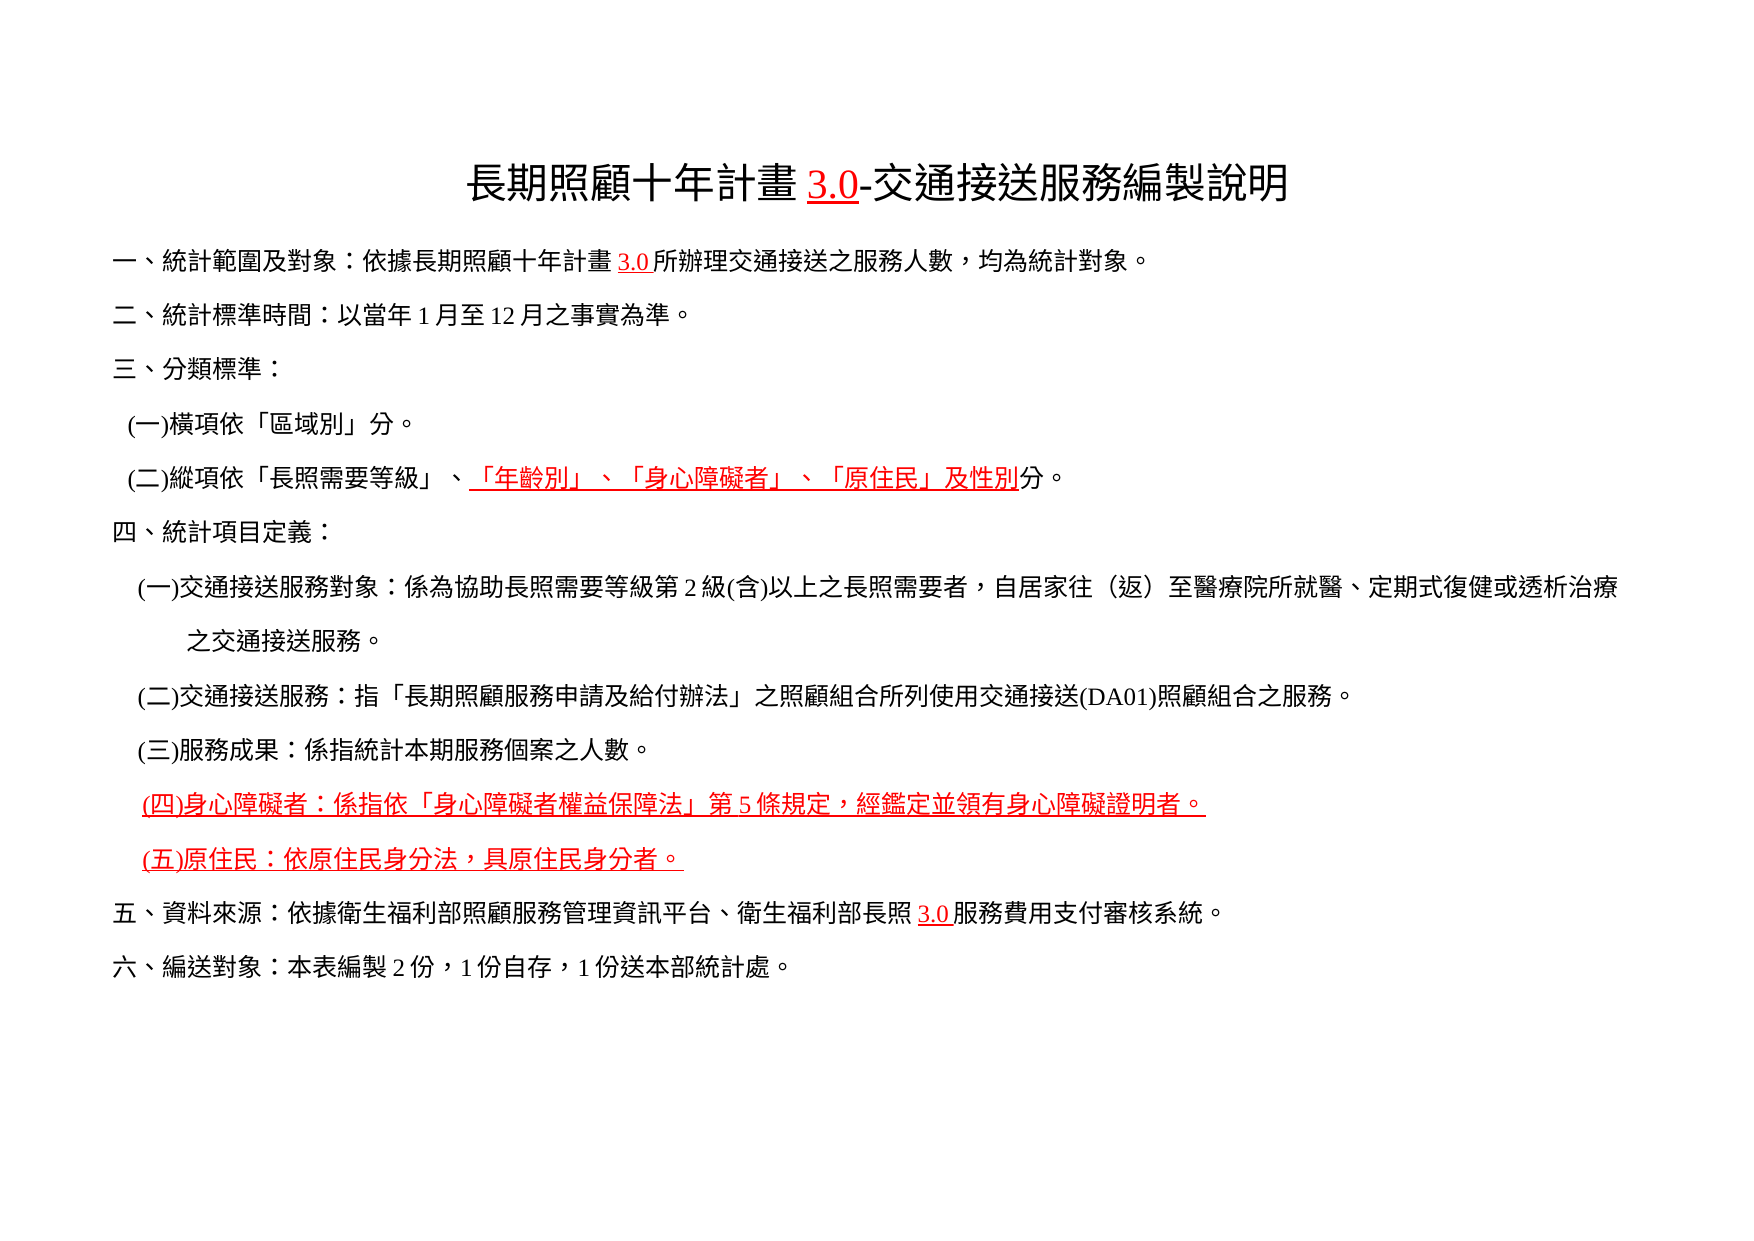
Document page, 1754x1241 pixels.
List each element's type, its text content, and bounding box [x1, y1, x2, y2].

text (四)身心障礙者：係指依「身心障礙者權益保障法」第5條規定，經鑑定並領有身心障礙證明者。 [142, 785, 1641, 821]
text 五、資料來源：依據衛生福利部照顧服務管理資訊平台、衛生福利部長照3.0服務費用支付審核系統。 [112, 893, 1641, 930]
text (一)橫項依「區域別」分。 [127, 404, 1641, 440]
text 二、統計標準時間：以當年1月至12月之事實為準。 [112, 295, 1641, 332]
text (五)原住民：依原住民身分法，具原住民身分者。 [142, 839, 1641, 875]
text 一、統計範圍及對象：依據長期照顧十年計畫3.0所辦理交通接送之服務人數，均為統計對象。 [112, 241, 1641, 277]
text (二)縱項依「長照需要等級」、「年齡別」、「身心障礙者」、「原住民」及性別分。 [127, 458, 1641, 495]
text 三、分類標準： [112, 350, 1641, 386]
text (二)交通接送服務：指「長期照顧服務申請及給付辦法」之照顧組合所列使用交通接送(DA01)照顧組合之服務。 [137, 676, 1641, 712]
text 長期照顧十年計畫3.0-交通接送服務編製說明 [112, 151, 1641, 211]
text 六、編送對象：本表編製2份，1份自存，1份送本部統計處。 [112, 948, 1641, 984]
text (一)交通接送服務對象：係為協助長照需要等級第2級(含)以上之長照需要者，自居家往（返）至醫療院所就醫、定期式復健或透析治療之交通接送服務。 [137, 567, 1641, 658]
text 四、統計項目定義： [112, 513, 1641, 549]
text (三)服務成果：係指統計本期服務個案之人數。 [137, 730, 1641, 767]
